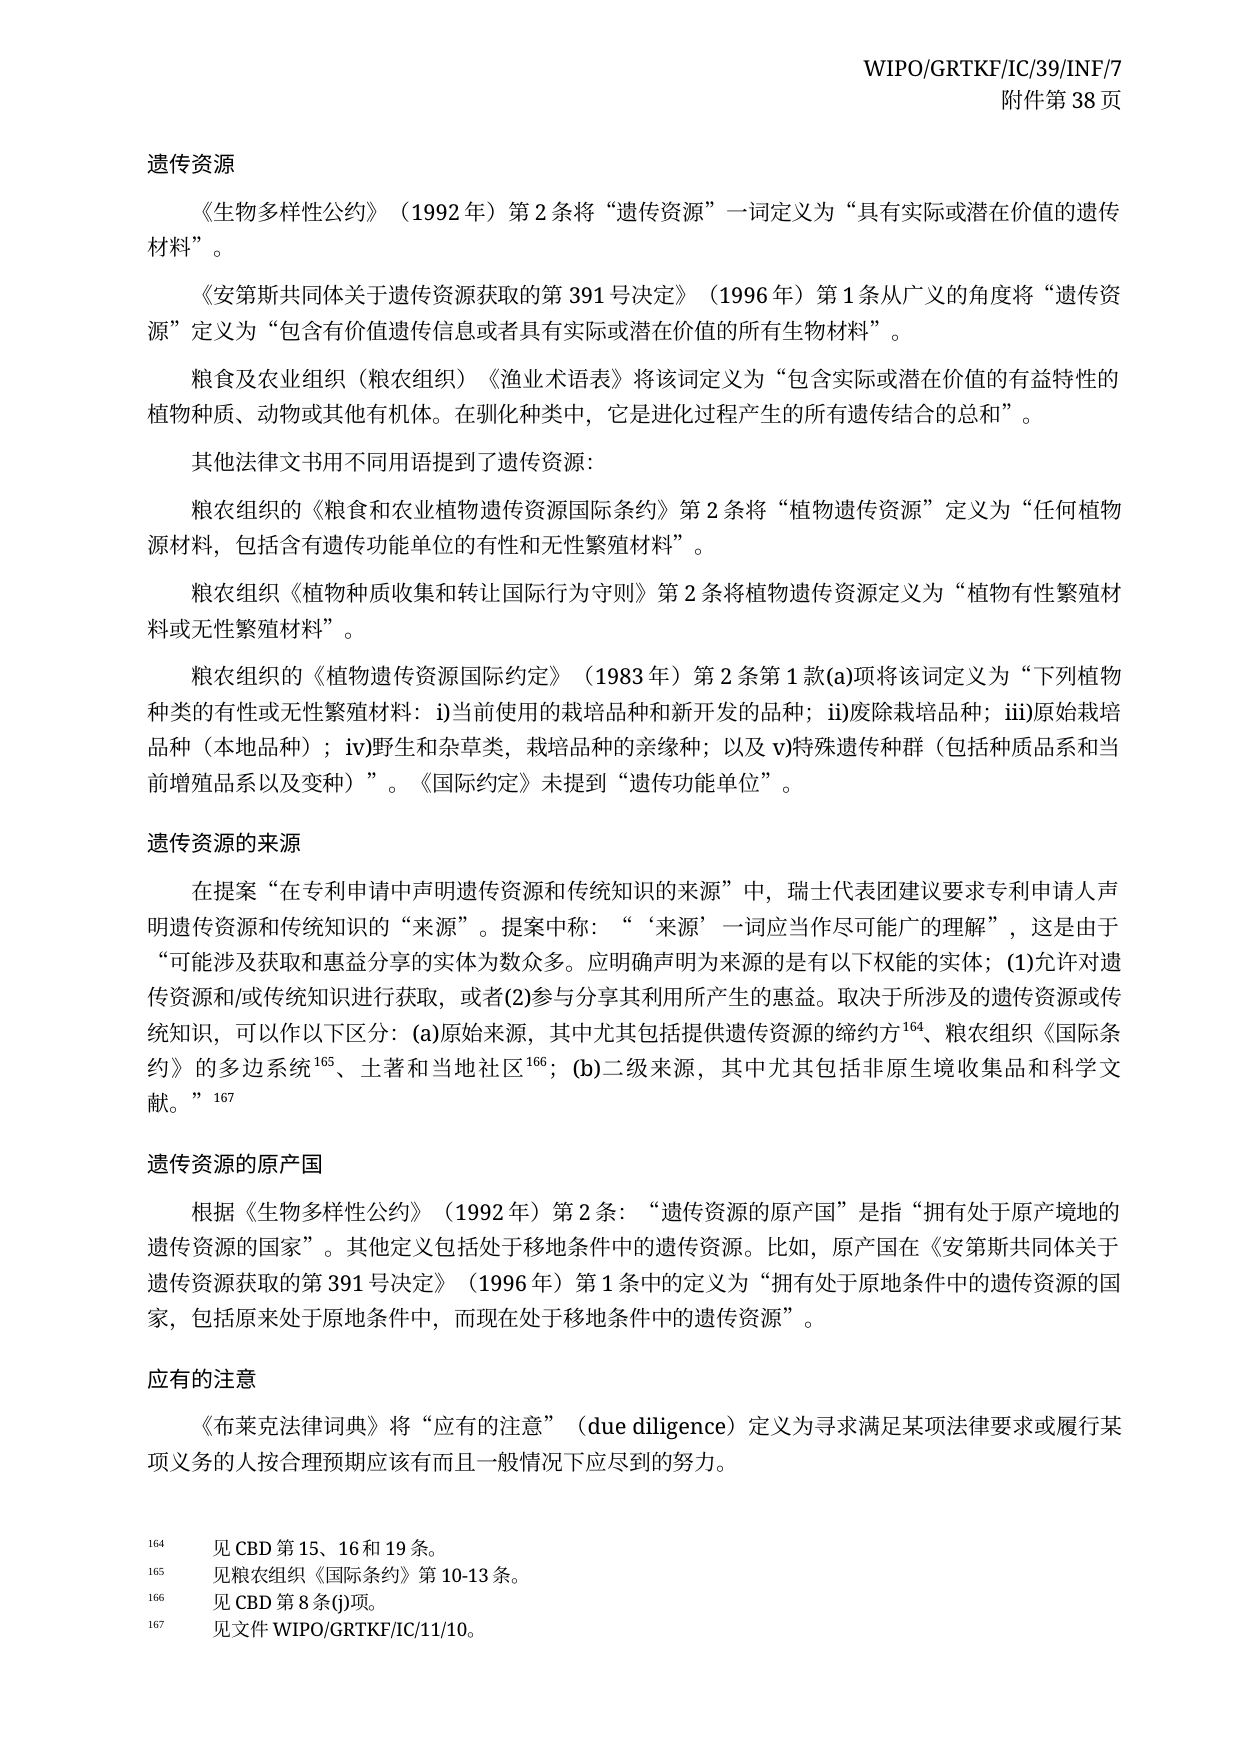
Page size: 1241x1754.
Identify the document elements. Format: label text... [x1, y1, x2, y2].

text 遗传资源的原产国 [148, 1143, 1122, 1179]
text 应有的注意 [148, 1358, 1122, 1393]
text 粮农组织的《粮食和农业植物遗传资源国际条约》第2条将“植物遗传资源”定义为“任何植物源材料，包括含有遗传功能单位的有性和无性繁殖材料”。 [148, 489, 1122, 560]
text 《安第斯共同体关于遗传资源获取的第391号决定》（1996年）第1条从广义的角度将“遗传资源”定义为“包含有价值遗传信息或者具有实际或潜在价值的所有生物材料”。 [148, 274, 1122, 345]
text 遗传资源的来源 [148, 822, 1122, 858]
text 《布莱克法律词典》将“应有的注意”（due diligence）定义为寻求满足某项法律要求或履行某项义务的人按合理预期应该有而且一般情况下应尽到的努力。 [148, 1406, 1122, 1477]
text 在提案“在专利申请中声明遗传资源和传统知识的来源”中，瑞士代表团建议要求专利申请人声明遗传资源和传统知识的“来源”。提案中称：“‘来源’一词应当作尽可能广的理解”，这是由于“可能涉及获取和惠益分享的实体为数众多。应明确声明为来源的是有以下权能的实体；(1)允许对遗传资源和/或传统知识进行获取，或者(2)参与分享其利用所产生的惠益。取决于所涉及的遗传资源或传统知识，可以作以下区分：(a)原始来源，其中尤其包括提供遗传资源的缔约方、粮农组织《国际条约》的多边系统、土著和当地社区；(b)二级来源，其中尤其包括非原生境收集品和科学文献。”‍ [148, 870, 1122, 1118]
text 其他法律文书用不同用语提到了遗传资源： [148, 441, 1122, 477]
text 粮农组织《植物种质收集和转让国际行为守则》第2条将植物遗传资源定义为“植物有性繁殖材料或无性繁殖材料”。 [148, 572, 1122, 643]
text 粮农组织的《植物遗传资源国际约定》（1983年）第2条第1款(a)项将该词定义为“下列植物种类的有性或无性繁殖材料：i)当前使用的栽培品种和新开发的品种；ii)废除栽培品种；iii)原始栽培品种（本地品种）；iv)野生和杂草类，栽培品种的亲缘种；以及v)特殊遗传种群（包括种质品系和当前增殖品系以及变种）”。《国际约定》未提到“遗传功能单位”。 [148, 656, 1122, 797]
text 遗传资源 [148, 143, 1122, 179]
text 粮食及农业组织（粮农组织）《渔业术语表》将该词定义为“包含实际或潜在价值的有益特性的植物种质、动物或其他有机体。在驯化种类中，它是进化过程产生的所有遗传结合的总和”。 [148, 358, 1122, 429]
text 根据《生物多样性公约》（1992年）第2条：“遗传资源的原产国”是指“拥有处于原产境地的遗传资源的国家”。其他定义包括处于移地条件中的遗传资源。比如，原产国在《安第斯共同体关于遗传资源获取的第391号决定》（1996年）第1条中的定义为“拥有处于原地条件中的遗传资源的国家，包括原来处于原地条件中，而现在处于移地条件中的遗传资源”。 [148, 1191, 1122, 1333]
text 《生物多样性公约》（1992年）第2条将“遗传资源”一词定义为“具有实际或潜在价值的遗传材料”。 [148, 191, 1122, 262]
